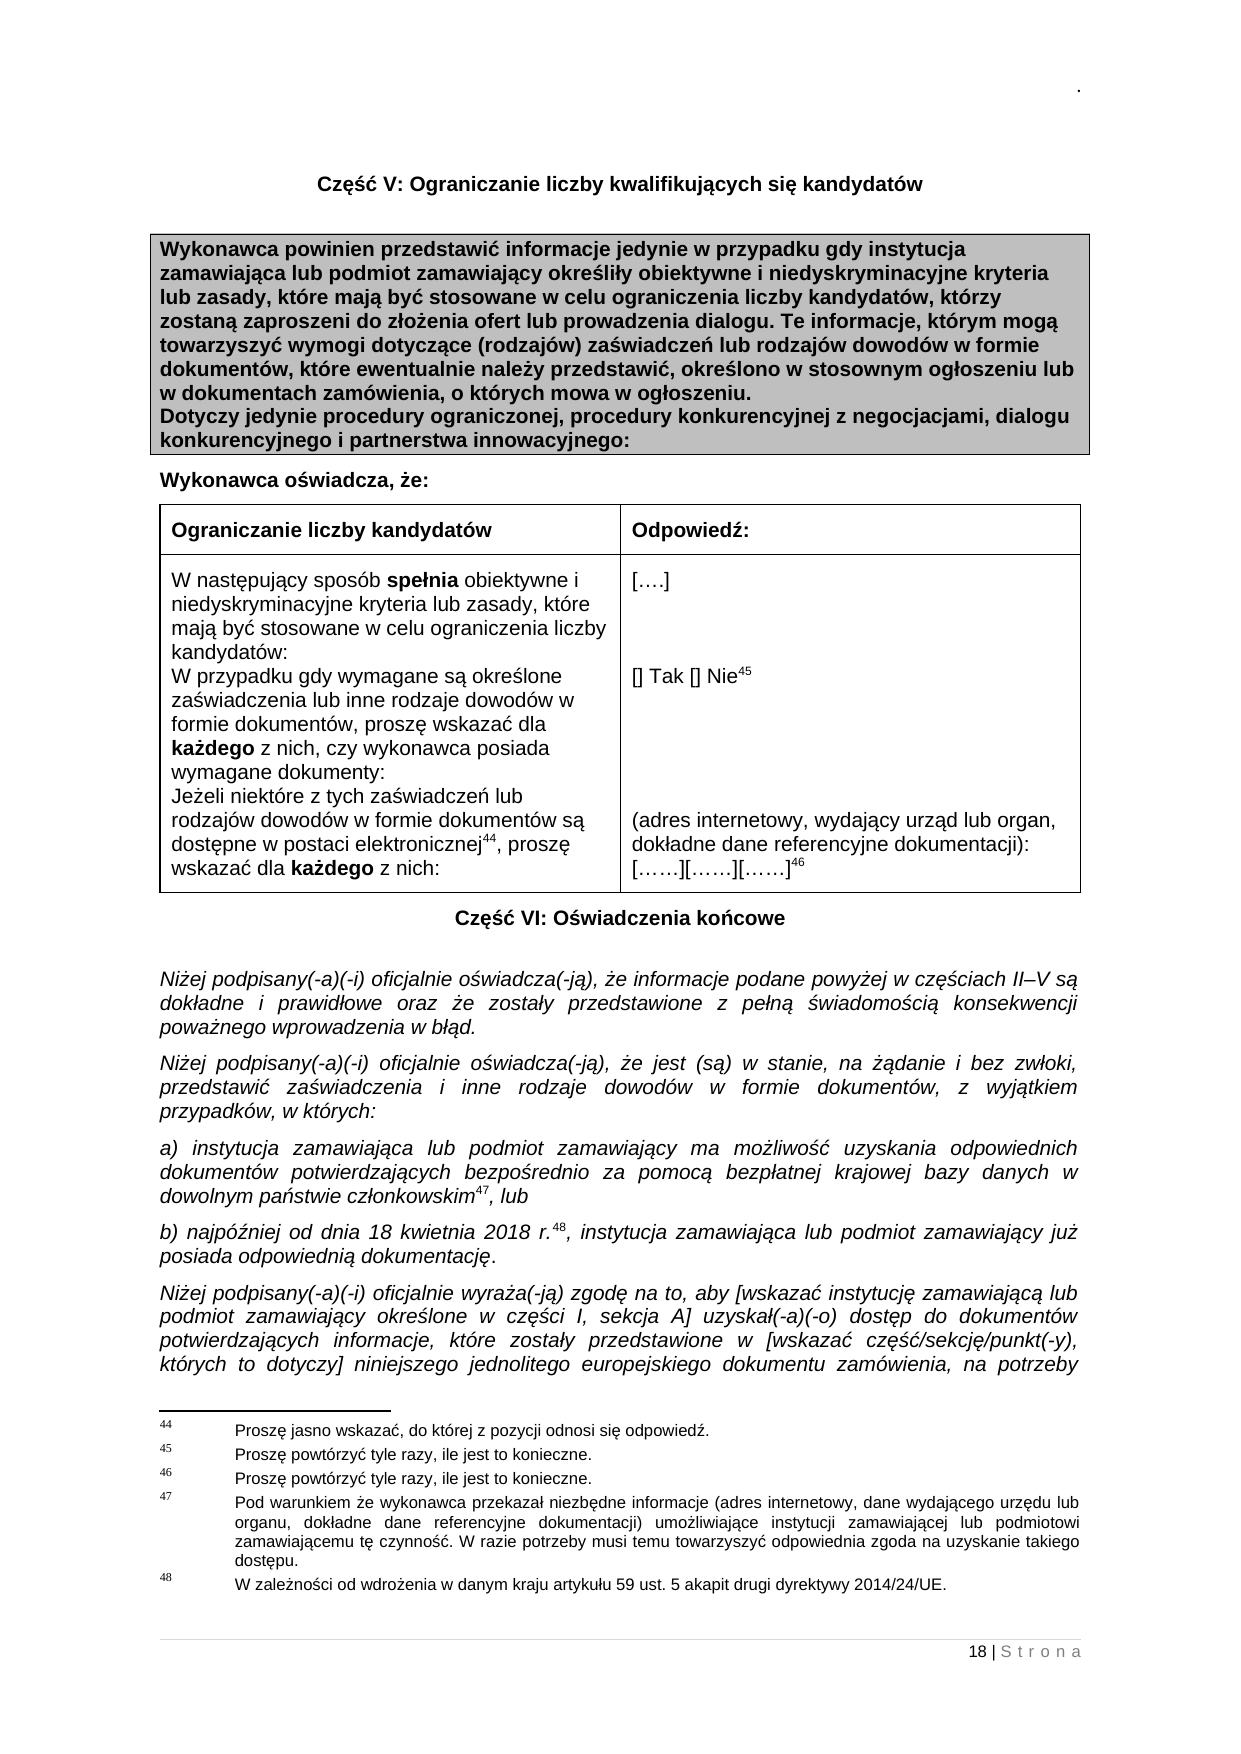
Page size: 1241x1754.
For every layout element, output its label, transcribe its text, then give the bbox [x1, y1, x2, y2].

text Niżej podpisany(-a)(-i) oficjalnie oświadcza(-ją), że informacje podane powyżej w częściach II–V są dokładne i prawidłowe oraz że zostały przedstawione z pełną świadomością konsekwencji poważnego wprowadzenia w błąd. [159, 967, 1081, 1039]
text b) najpóźniej od dnia 18 kwietnia 2018 r., instytucja zamawiająca lub podmiot zamawiający już posiada odpowiednią dokumentację. [159, 1220, 1081, 1268]
text Wykonawca oświadcza, że: [159, 468, 1081, 492]
text Wykonawca powinien przedstawić informacje jedynie w przypadku gdy instytucja zamawiająca lub podmiot zamawiający określiły obiektywne i niedyskryminacyjne kryteria lub zasady, które mają być stosowane w celu ograniczenia liczby kandydatów, którzy zostaną zaproszeni do złożenia ofert lub prowadzenia dialogu. Te informacje, którym mogą towarzyszyć wymogi dotyczące (rodzajów) zaświadczeń lub rodzajów dowodów w formie dokumentów, które ewentualnie należy przedstawić, określono w stosownym ogłoszeniu lub w dokumentach zamówienia, o których mowa w ogłoszeniu. Dotyczy jedynie procedury ograniczonej, procedury konkurencyjnej z negocjacjami, dialogu konkurencyjnego i partnerstwa innowacyjnego: [151, 235, 1089, 454]
table_cell [….] [] Tak [] Nie (adres internetowy, wydający urząd lub organ, dokładne dane referencyjne dokumentacji): [……][……][……] [621, 555, 1080, 892]
table_header Odpowiedź: [621, 505, 1080, 554]
text a) instytucja zamawiająca lub podmiot zamawiający ma możliwość uzyskania odpowiednich dokumentów potwierdzających bezpośrednio za pomocą bezpłatnej krajowej bazy danych w dowolnym państwie członkowskim, lub [159, 1136, 1081, 1207]
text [159, 1280, 1081, 1376]
text Niżej podpisany(-a)(-i) oficjalnie oświadcza(-ją), że jest (są) w stanie, na żądanie i bez zwłoki, przedstawić zaświadczenia i inne rodzaje dowodów w formie dokumentów, z wyjątkiem przypadków, w których: [159, 1051, 1081, 1123]
table_cell W następujący sposób spełnia obiektywne i niedyskryminacyjne kryteria lub zasady, które mają być stosowane w celu ograniczenia liczby kandydatów: W przypadku gdy wymagane są określone zaświadczenia lub inne rodzaje dowodów w formie dokumentów, proszę wskazać dla każdego z nich, czy wykonawca posiada wymagane dokumenty: Jeżeli niektóre z tych zaświadczeń lub rodzajów dowodów w formie dokumentów są dostępne w postaci elektronicznej, proszę wskazać dla każdego z nich: [161, 555, 620, 892]
text Część V: Ograniczanie liczby kwalifikujących się kandydatów [159, 172, 1081, 196]
table_header Ograniczanie liczby kandydatów [161, 505, 620, 554]
text Część VI: Oświadczenia końcowe [159, 905, 1081, 929]
